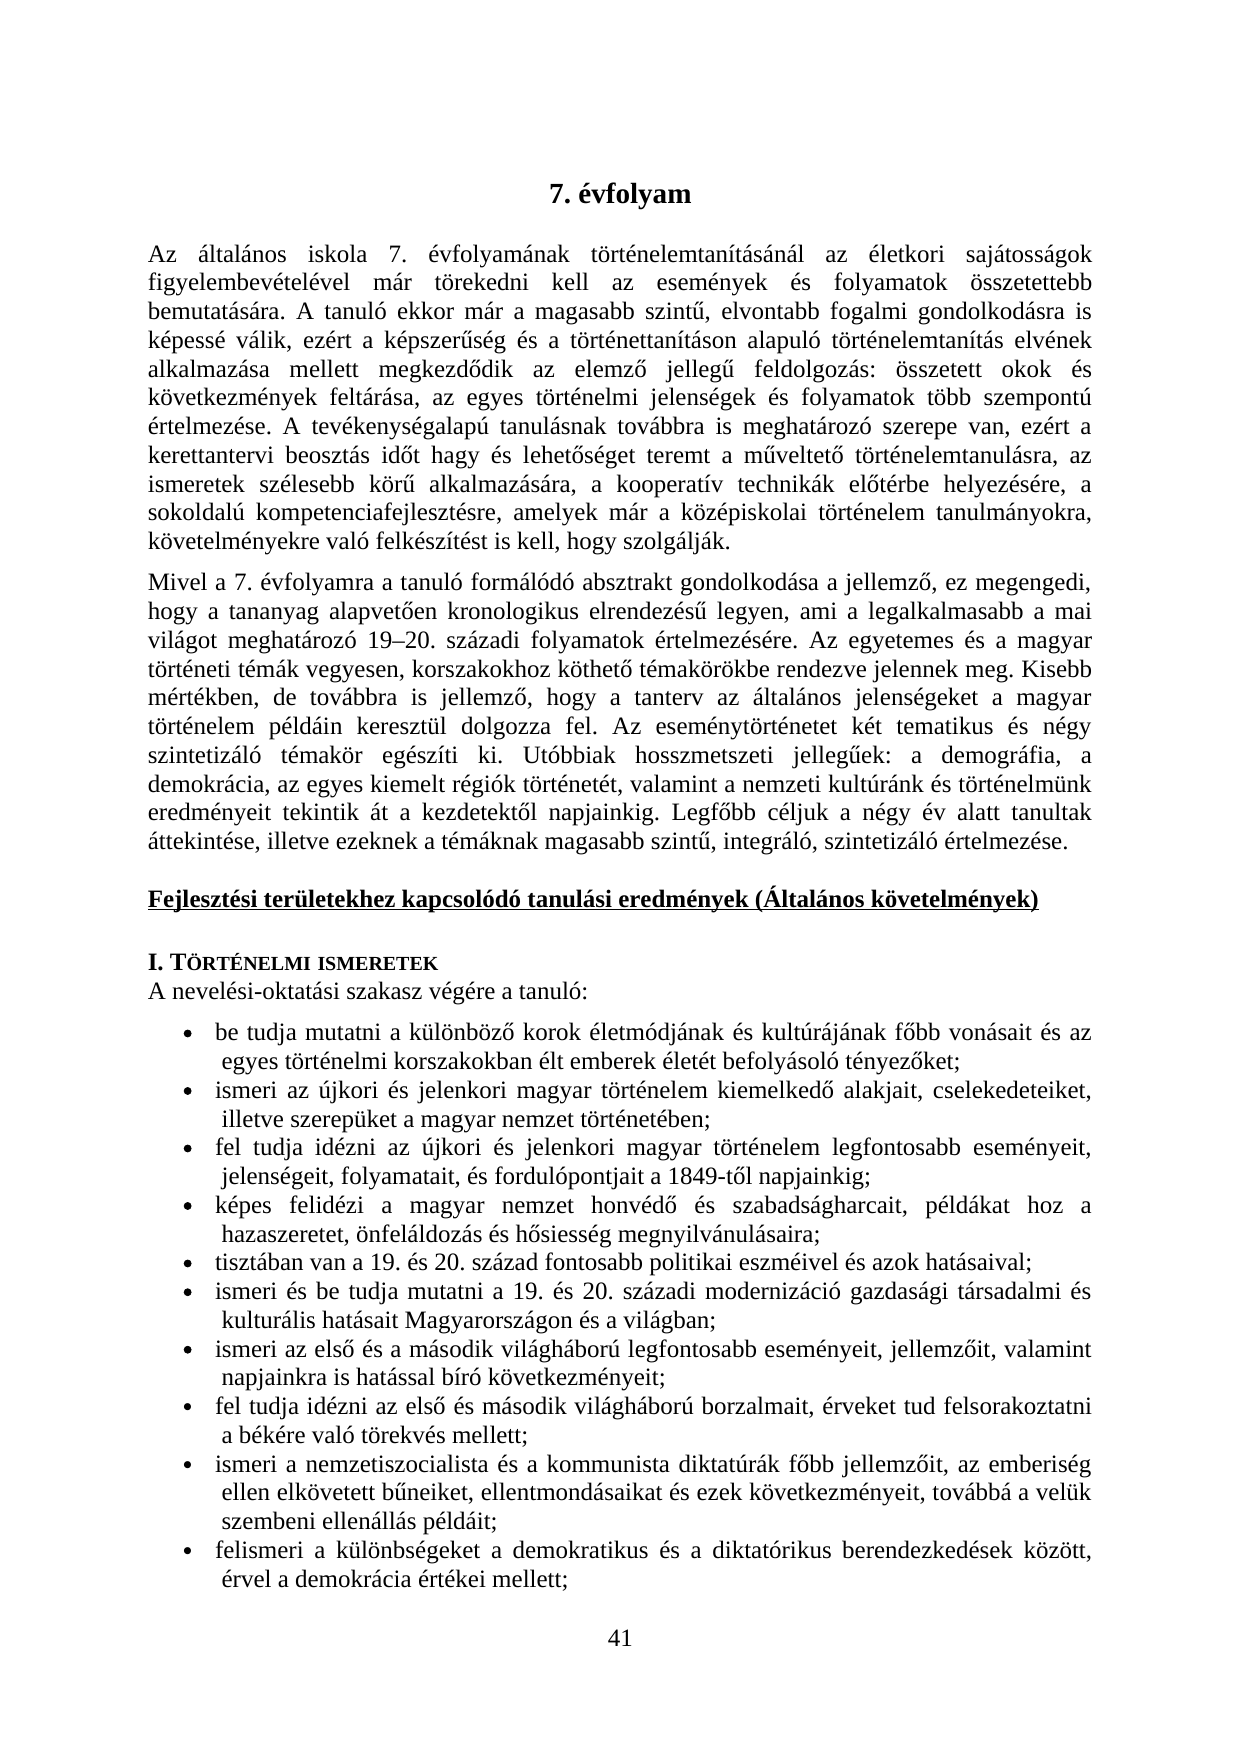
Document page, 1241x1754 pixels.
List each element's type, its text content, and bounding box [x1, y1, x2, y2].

list be tudja mutatni a különböző korok életmódjának és kultúrájának főbb vonásait és az egyes történelmi korszakokban élt emberek életét befolyásoló tényezőket; [184, 1017, 1093, 1075]
list ismeri a nemzetiszocialista és a kommunista diktatúrák főbb jellemzőit, az emberiség ellen elkövetett bűneiket, ellentmondásaikat és ezek következményeit, továbbá a velük szembeni ellenállás példáit; [184, 1449, 1093, 1535]
list ismeri és be tudja mutatni a 19. és 20. századi modernizáció gazdasági társadalmi és kulturális hatásait Magyarországon és a világban; [184, 1276, 1093, 1334]
text A nevelési-oktatási szakasz végére a tanuló: [148, 976, 1093, 1005]
text Mivel a 7. évfolyamra a tanuló formálódó absztrakt gondolkodása a jellemző, ez megengedi, hogy a tananyag alapvetően kronologikus elrendezésű legyen, ami a legalkalmasabb a mai világot meghatározó 19–20. századi folyamatok értelmezésére. Az egyetemes és a magyar történeti témák vegyesen, korszakokhoz köthető témakörökbe rendezve jelennek meg. Kisebb mértékben, de továbbra is jellemző, hogy a tanterv az általános jelenségeket a magyar történelem példáin keresztül dolgozza fel. Az eseménytörténetet két tematikus és négy szintetizáló témakör egészíti ki. Utóbbiak hosszmetszeti jellegűek: a demográfia, a demokrácia, az egyes kiemelt régiók történetét, valamint a nemzeti kultúránk és történelmünk eredményeit tekintik át a kezdetektől napjainkig. Legfőbb céljuk a négy év alatt tanultak áttekintése, illetve ezeknek a témáknak magasabb szintű, integráló, szintetizáló értelmezése. [148, 567, 1093, 855]
subtitle 7. évfolyam [148, 176, 1093, 210]
text Az általános iskola 7. évfolyamának történelemtanításánál az életkori sajátosságok figyelembevételével már törekedni kell az események és folyamatok összetettebb bemutatására. A tanuló ekkor már a magasabb szintű, elvontabb fogalmi gondolkodásra is képessé válik, ezért a képszerűség és a történettanításon alapuló történelemtanítás elvének alkalmazása mellett megkezdődik az elemző jellegű feldolgozás: összetett okok és következmények feltárása, az egyes történelmi jelenségek és folyamatok több szempontú értelmezése. A tevékenységalapú tanulásnak továbbra is meghatározó szerepe van, ezért a kerettantervi beosztás időt hagy és lehetőséget teremt a műveltető történelemtanulásra, az ismeretek szélesebb körű alkalmazására, a kooperatív technikák előtérbe helyezésére, a sokoldalú kompetenciafejlesztésre, amelyek már a középiskolai történelem tanulmányokra, követelményekre való felkészítést is kell, hogy szolgálják. [148, 239, 1093, 555]
list felismeri a különbségeket a demokratikus és a diktatórikus berendezkedések között, érvel a demokrácia értékei mellett; [184, 1535, 1093, 1592]
text Fejlesztési területekhez kapcsolódó tanulási eredmények (Általános követelmények) [148, 884, 1093, 912]
list ismeri az újkori és jelenkori magyar történelem kiemelkedő alakjait, cselekedeteiket, illetve szerepüket a magyar nemzet történetében; [184, 1075, 1093, 1132]
list ismeri az első és a második világháború legfontosabb eseményeit, jellemzőit, valamint napjainkra is hatással bíró következményeit; [184, 1334, 1093, 1391]
text I. Történelmi ismeretek [148, 947, 1093, 976]
list képes felidézi a magyar nemzet honvédő és szabadságharcait, példákat hoz a hazaszeretet, önfeláldozás és hősiesség megnyilvánulásaira; [184, 1190, 1093, 1247]
list fel tudja idézni az első és második világháború borzalmait, érveket tud felsorakoztatni a békére való törekvés mellett; [184, 1391, 1093, 1449]
list tisztában van a 19. és 20. század fontosabb politikai eszméivel és azok hatásaival; [184, 1247, 1093, 1276]
list fel tudja idézni az újkori és jelenkori magyar történelem legfontosabb eseményeit, jelenségeit, folyamatait, és fordulópontjait a 1849-től napjainkig; [184, 1132, 1093, 1190]
